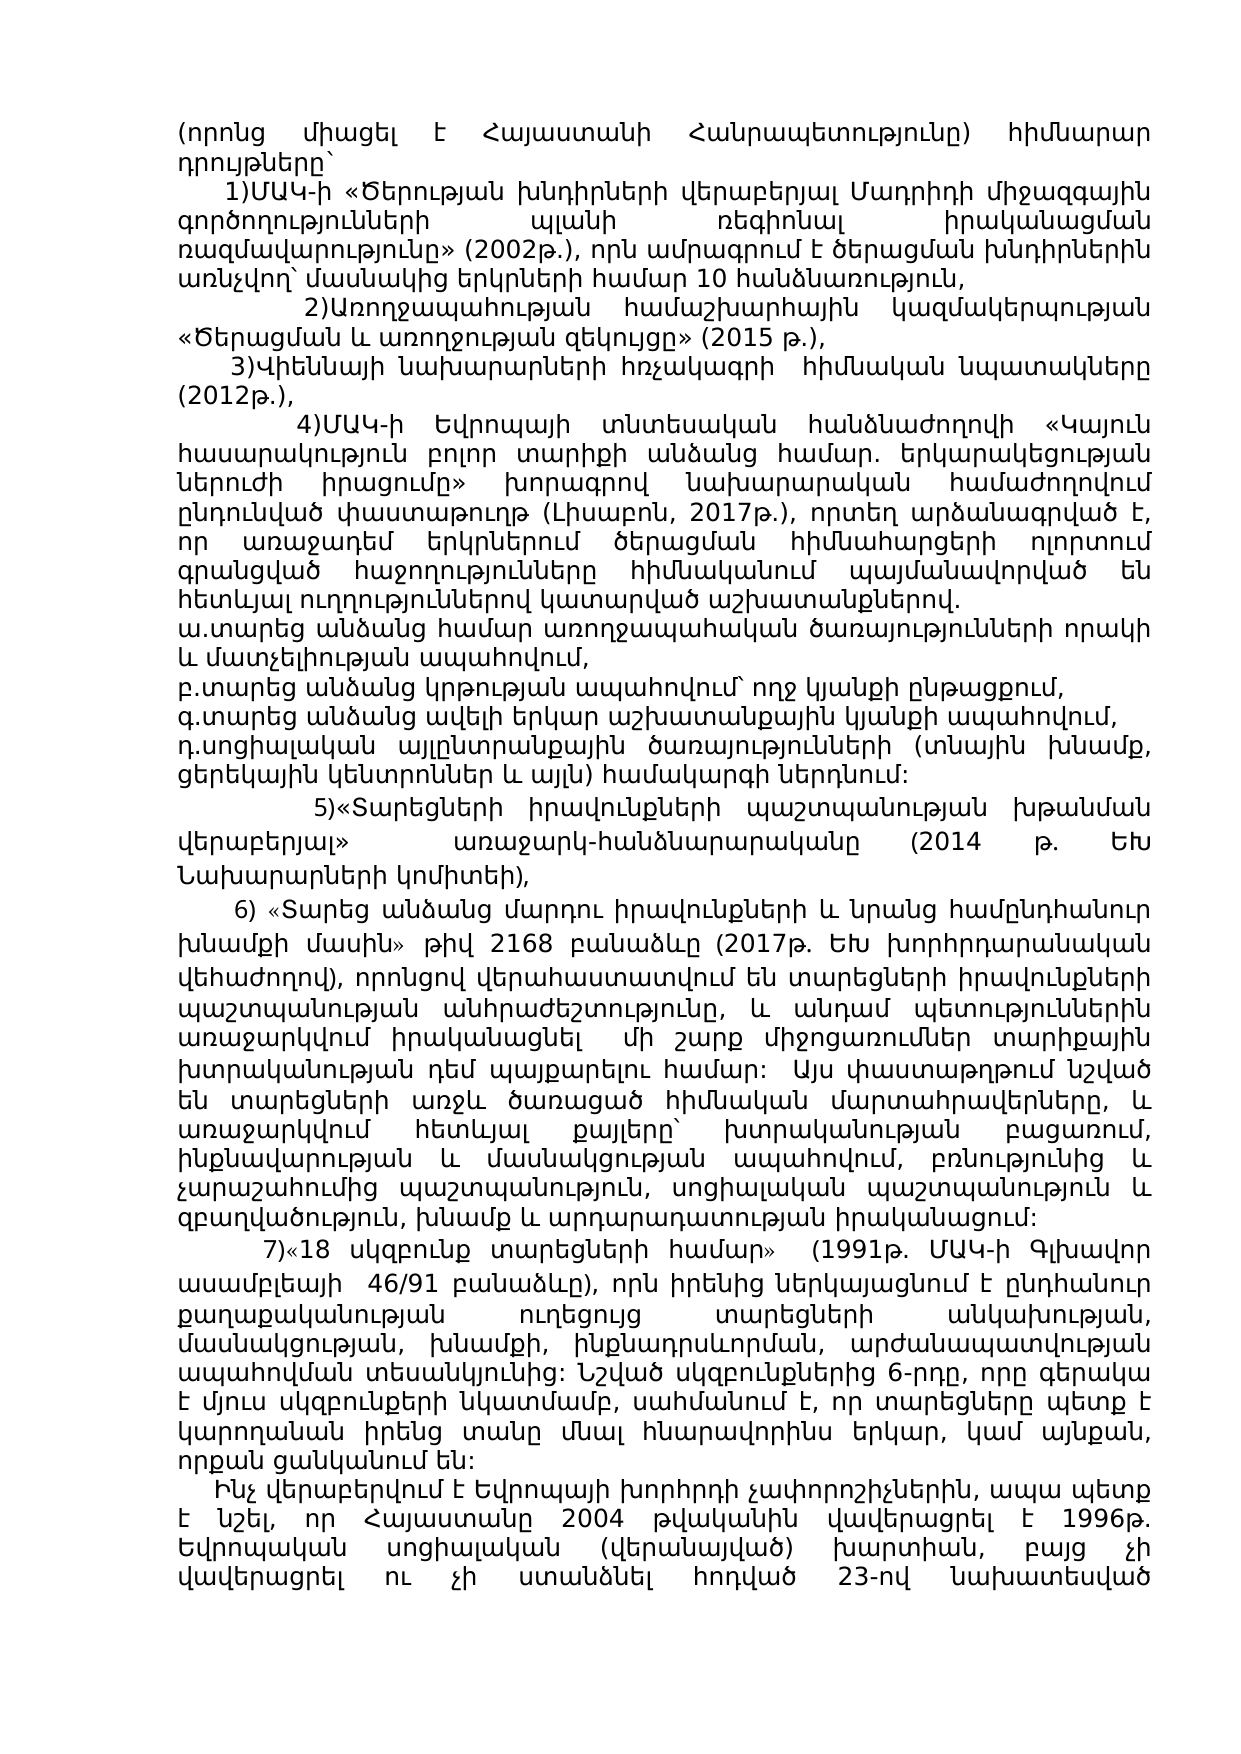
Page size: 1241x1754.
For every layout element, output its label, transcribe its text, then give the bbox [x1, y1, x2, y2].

text ա.տարեց անձանց համար առողջապահական ծառայությունների որակի և մատչելիության ապահովում, [177, 614, 1152, 673]
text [177, 118, 1152, 177]
text բ.տարեց անձանց կրթության ապահովում՝ ողջ կյանքի ընթացքում, [177, 673, 1152, 702]
text 6) Տարեց անձանց մարդու իրավունքների և նրանց համընդհանուր խնամքի մասին թիվ 2168 բանաձևը (2017թ. ԵԽ խորհրդարանական վեհաժողով), որոնցով վերահաստատվում են տարեցների իրավունքների պաշտպանության անհրաժեշտությունը, և անդամ պետություններին առաջարկվում իրականացնել մի շարք միջոցառումներ տարիքային խտրականության դեմ պայքարելու համար: Այս փաստաթղթում նշված են տարեցների առջև ծառացած հիմնական մարտահրավերները, և առաջարկվում հետևյալ քայլերը՝ խտրականության բացառում, ինքնավարության և մասնակցության ապահովում, բռնությունից և չարաշահումից պաշտպանություն, սոցիալական պաշտպանություն և զբաղվածություն, խնամք և արդարադատության իրականացում: [177, 892, 1152, 1232]
text 4)ՄԱԿ-ի Եվրոպայի տնտեսական հանձնաժողովի «Կայուն հասարակություն բոլոր տարիքի անձանց համար. երկարակեցության ներուժի իրացումը» խորագրով նախարարական համաժողովում ընդունված փաստաթուղթ (Լիսաբոն, 2017թ.), որտեղ արձանագրված է, որ առաջադեմ երկրներում ծերացման հիմնահարցերի ոլորտում գրանցված հաջողությունները հիմնականում պայմանավորված են հետևյալ ուղղություններով կատարված աշխատանքներով․ [177, 410, 1152, 614]
text 3)Վիեննայի նախարարների հռչակագրի հիմնական նպատակները (2012թ.), [177, 352, 1152, 410]
text 7)18 սկզբունք տարեցների համար (1991թ. ՄԱԿ-ի Գլխավոր ասամբլեայի 46/91 բանաձևը), որն իրենից ներկայացնում է ընդհանուր քաղաքականության ուղեցույց տարեցների անկախության, մասնակցության, խնամքի, ինքնադրսևորման, արժանապատվության ապահովման տեսանկյունից: Նշված սկզբունքներից 6-րդը, որը գերակա է մյուս սկզբունքերի նկատմամբ, սահմանում է, որ տարեցները պետք է կարողանան իրենց տանը մնալ հնարավորինս երկար, կամ այնքան, որքան ցանկանում են: [177, 1232, 1152, 1475]
text 2)Առողջապահության համաշխարհային կազմակերպության «Ծերացման և առողջության զեկույցը» (2015 թ.), [177, 293, 1152, 352]
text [177, 1475, 1152, 1592]
text գ.տարեց անձանց ավելի երկար աշխատանքային կյանքի ապահովում, [177, 702, 1152, 731]
text դ.սոցիալական այլընտրանքային ծառայությունների (տնային խնամք, ցերեկային կենտրոններ և այլն) համակարգի ներդնում: [177, 731, 1152, 789]
text 5)«Տարեցների իրավունքների պաշտպանության խթանման վերաբերյալ» առաջարկ-հանձնարարականը (2014 թ. ԵԽ Նախարարների կոմիտեի), [177, 789, 1152, 892]
text 1)ՄԱԿ-ի «Ծերության խնդիրների վերաբերյալ Մադրիդի միջազգային գործողությունների պլանի ռեգիոնալ իրականացման ռազմավարությունը» (2002թ.), որն ամրագրում է ծերացման խնդիրներին առնչվող՝ մասնակից երկրների համար 10 հանձնառություն, [177, 177, 1152, 293]
